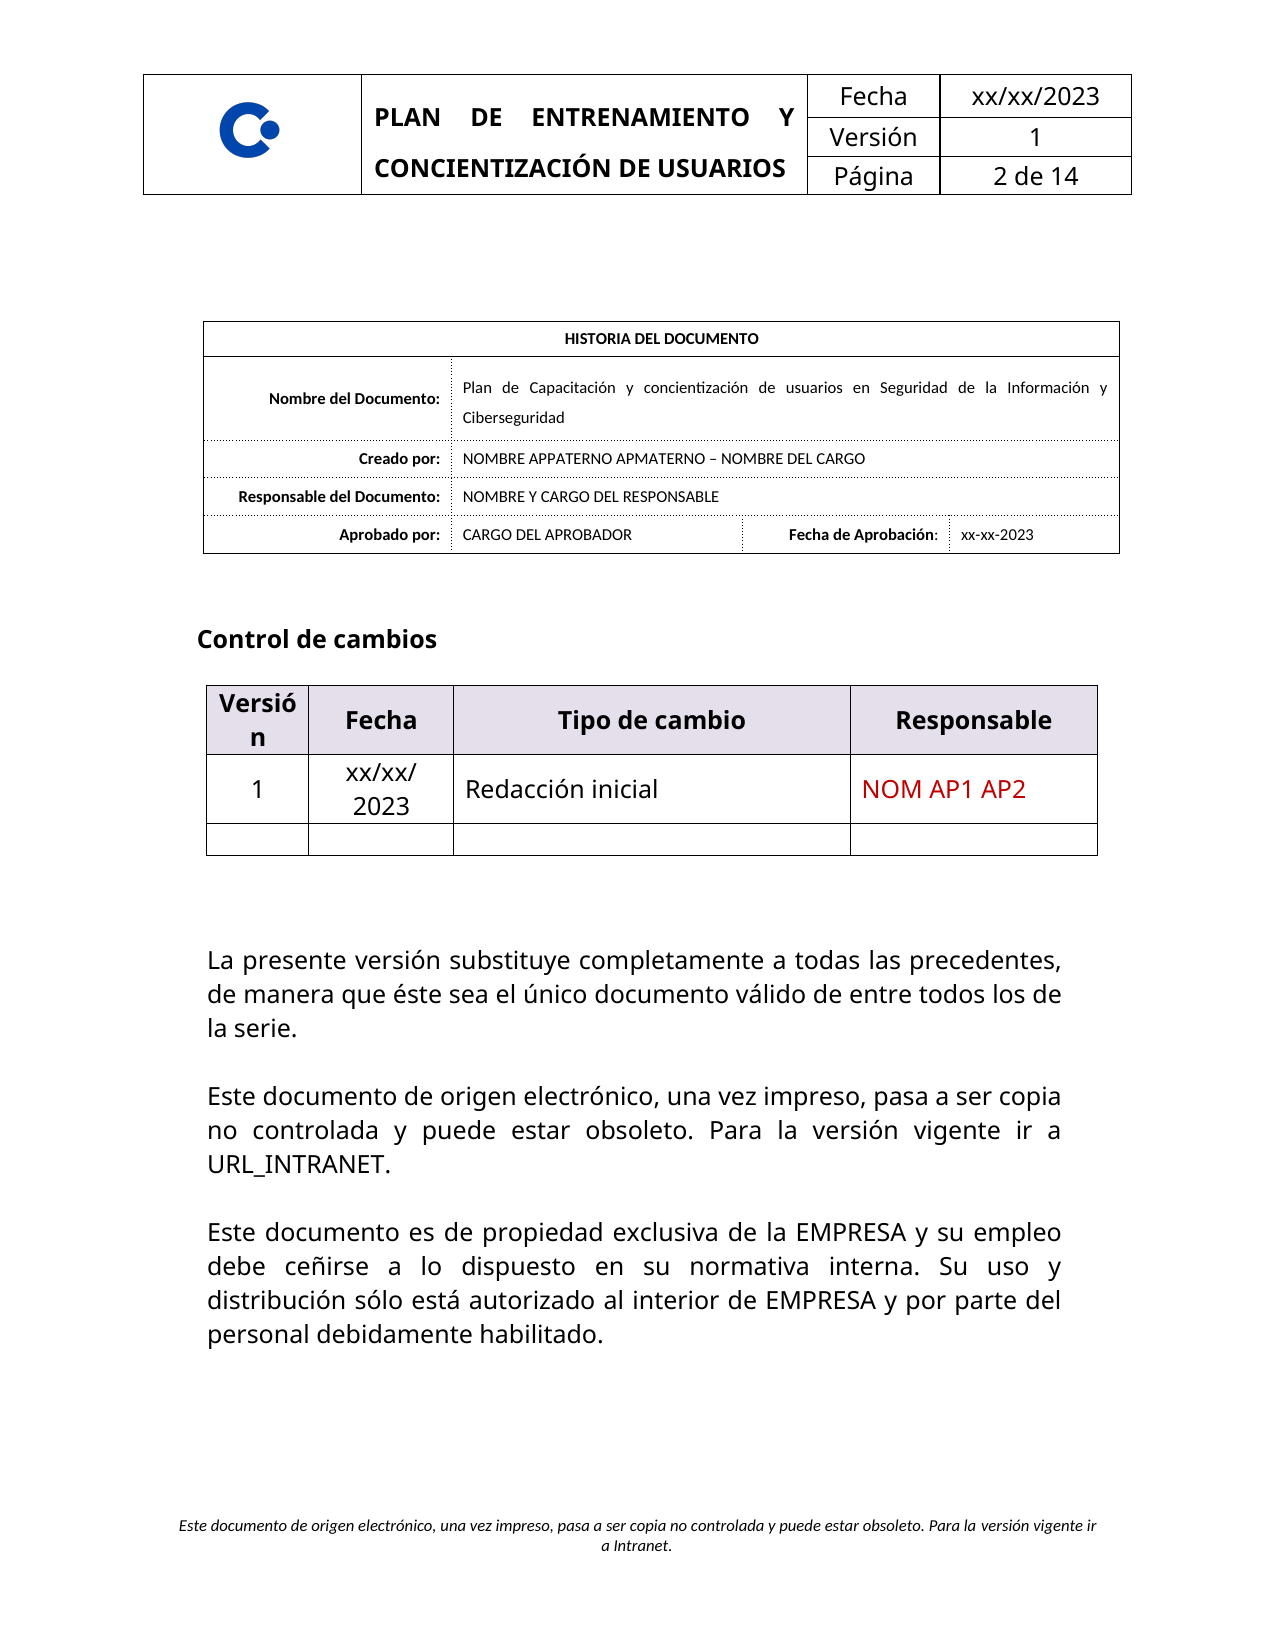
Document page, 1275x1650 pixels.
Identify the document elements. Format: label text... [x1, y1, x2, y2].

table_cell [207, 824, 308, 855]
table_cell xx/xx/2023 [309, 755, 453, 823]
table_cell xx-xx-2023 [950, 515, 1119, 553]
table_header Fecha [309, 686, 453, 754]
table_cell Fecha de Aprobación: [743, 515, 949, 553]
table_header Versión [207, 686, 308, 754]
table_cell Creado por: [204, 440, 451, 477]
table_header Responsable [851, 686, 1097, 754]
table_cell [851, 824, 1097, 855]
table_cell 1 [207, 755, 308, 823]
table_cell NOM AP1 AP2 [851, 755, 1097, 823]
table_cell Redacción inicial [454, 755, 850, 823]
table_cell [309, 824, 453, 855]
table_cell Responsable del Documento: [204, 477, 451, 515]
table_cell [454, 824, 850, 855]
table_cell NOMBRE APPATERNO APMATERNO – NOMBRE DEL CARGO [451, 440, 1119, 477]
table_header Tipo de cambio [454, 686, 850, 754]
picture [211, 92, 288, 168]
table_header HISTORIA DEL DOCUMENTO [204, 322, 1119, 356]
text Este documento de origen electrónico, una vez impreso, pasa a ser copia no controlada y puede estar obsoleto. Para la versión vigente ir a URL_INTRANET. [207, 1079, 1063, 1181]
table_cell NOMBRE Y CARGO DEL RESPONSABLE [451, 477, 1119, 515]
text Este documento es de propiedad exclusiva de la EMPRESA y su empleo debe ceñirse a lo dispuesto en su normativa interna. Su uso y distribución sólo está autorizado al interior de EMPRESA y por parte del personal debidamente habilitado. [207, 1215, 1063, 1351]
table_cell Nombre del Documento: [204, 357, 451, 439]
text Control de cambios [177, 622, 1098, 656]
table_cell CARGO DEL APROBADOR [451, 515, 743, 553]
table_cell Aprobado por: [204, 515, 451, 553]
table_cell Plan de Capacitación y concientización de usuarios en Seguridad de la Información y Ciberseguridad [451, 357, 1119, 439]
text La presente versión substituye completamente a todas las precedentes, de manera que éste sea el único documento válido de entre todos los de la serie. [207, 942, 1063, 1044]
